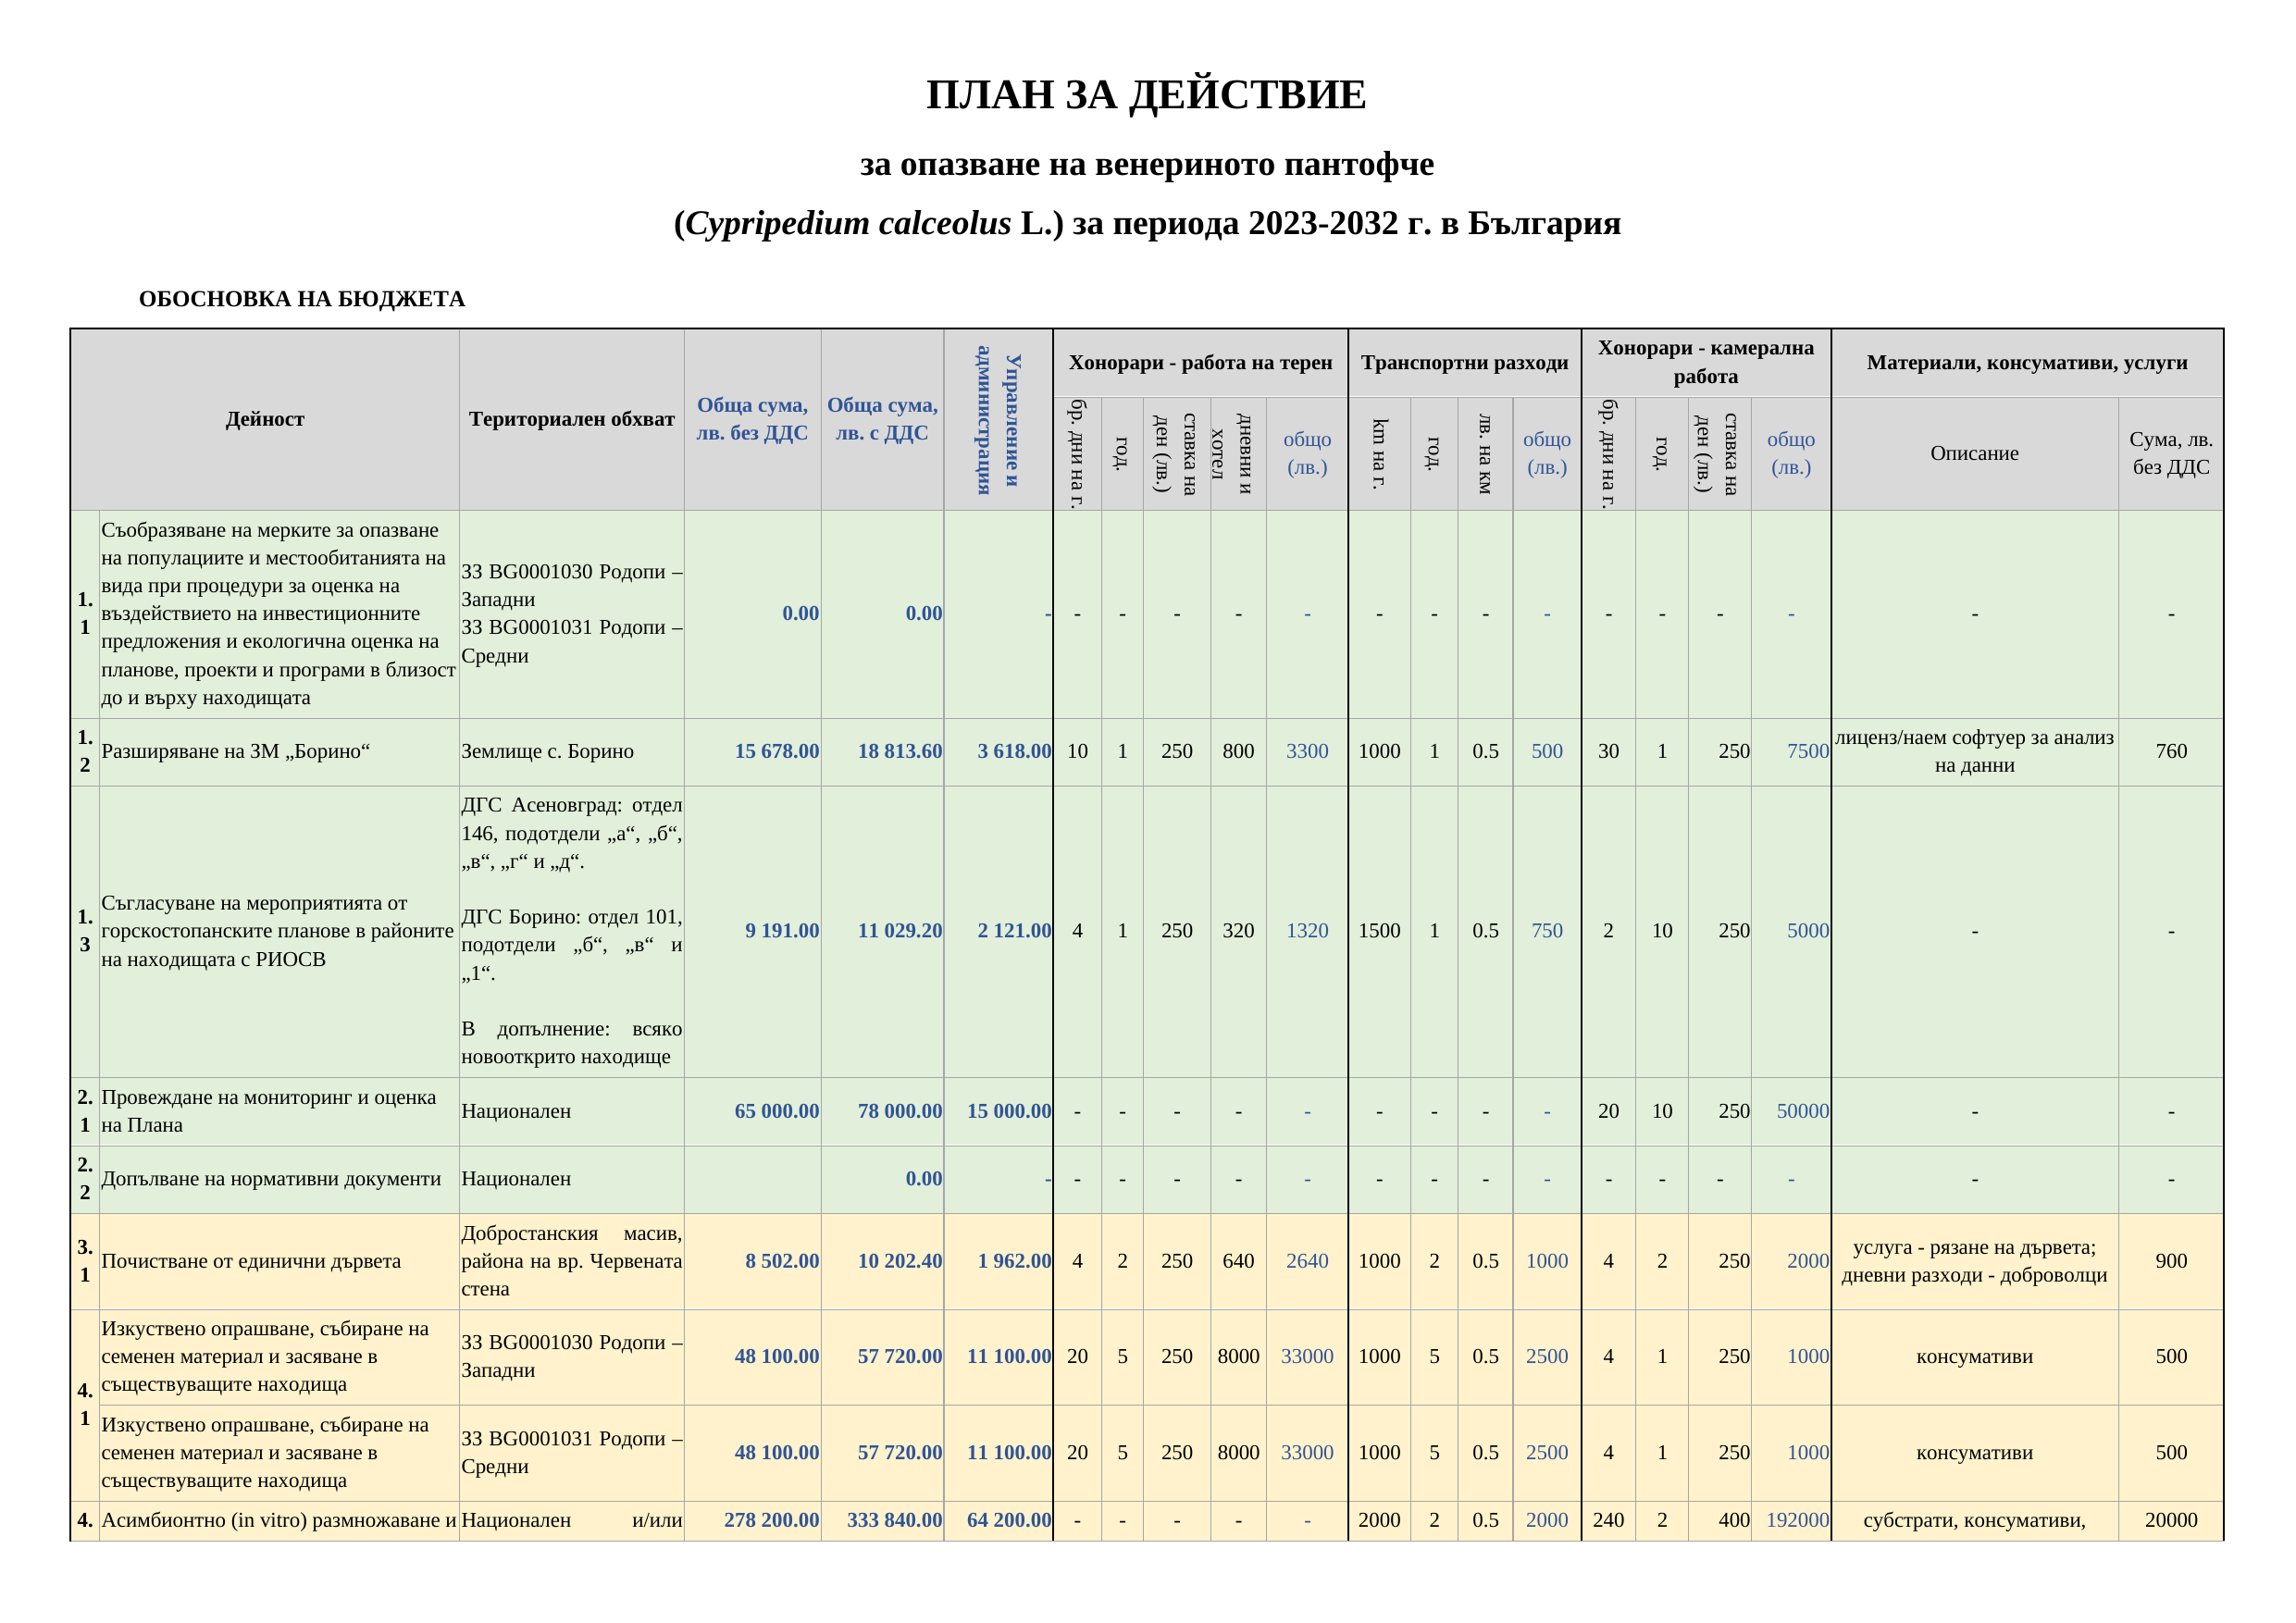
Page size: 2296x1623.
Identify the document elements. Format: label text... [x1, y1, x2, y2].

table_cell 4.2 [71, 1502, 99, 1541]
table_cell 760 [2119, 719, 2223, 786]
table_cell 1000 [1349, 719, 1410, 786]
table_cell - [1514, 1078, 1581, 1145]
table_cell 57 720.00 [822, 1406, 943, 1501]
table_cell - [1267, 1502, 1347, 1541]
table_cell 250 [1689, 1310, 1751, 1405]
table_cell - [1689, 1146, 1751, 1213]
table_cell 4 [1582, 1310, 1635, 1405]
table_cell 250 [1144, 1310, 1210, 1405]
table_cell - [2119, 787, 2223, 1077]
table_cell 2.2 [71, 1146, 99, 1213]
table_cell - [1636, 1146, 1688, 1213]
table_cell ставка на ден (лв.) [1144, 398, 1210, 510]
table_cell - [1211, 1146, 1266, 1213]
table_cell 800 [1211, 719, 1266, 786]
table_cell 20000 [2119, 1502, 2223, 1541]
table_cell 400 [1689, 1502, 1751, 1541]
table_cell - [1752, 1146, 1831, 1213]
table_header Обща сума, лв. без ДДС [685, 329, 821, 510]
table_cell - [1514, 1146, 1581, 1213]
table_cell 333 840.00 [822, 1502, 943, 1541]
table_cell - [1102, 1502, 1143, 1541]
table_cell 2640 [1267, 1214, 1347, 1308]
table_cell 250 [1689, 1078, 1751, 1145]
table_cell 33000 [1267, 1406, 1347, 1501]
table_cell 0.00 [685, 511, 821, 718]
table_cell 11 100.00 [945, 1310, 1052, 1405]
table_cell 250 [1144, 1214, 1210, 1308]
table_cell - [1582, 1146, 1635, 1213]
table_cell 2000 [1752, 1214, 1831, 1308]
table_cell - [1267, 1078, 1347, 1145]
table_cell 0.5 [1458, 719, 1512, 786]
table_cell - [1458, 1146, 1512, 1213]
table_cell субстрати, консумативи, оранжерийни разходи, хормони, химикали [1832, 1502, 2118, 1541]
table_cell - [1211, 1078, 1266, 1145]
table_cell 20 [1054, 1310, 1101, 1405]
text за опазване на венериното пантофче [69, 142, 2226, 182]
table_header Транспортни разходи [1349, 329, 1581, 396]
table_cell - [1689, 511, 1751, 718]
table_cell - [945, 511, 1052, 718]
table_cell 1 [1636, 1406, 1688, 1501]
table_cell общо (лв.) [1752, 398, 1831, 510]
table_cell Асимбионтно (in vitro) размножаване и адаптиране на посадъчния материал [100, 1502, 459, 1541]
table_cell - [1458, 511, 1512, 718]
table_cell 1 [1102, 787, 1143, 1077]
table_cell 8 502.00 [685, 1214, 821, 1308]
table_cell 48 100.00 [685, 1310, 821, 1405]
table_cell 50000 [1752, 1078, 1831, 1145]
table_cell 9 191.00 [685, 787, 821, 1077]
table_cell 250 [1689, 1406, 1751, 1501]
table_cell 65 000.00 [685, 1078, 821, 1145]
table_header Хонорари - работа на терен [1054, 329, 1347, 396]
subtitle ОБОСНОВКА НА БЮДЖЕТА [69, 285, 2226, 312]
table_cell 278 200.00 [685, 1502, 821, 1541]
table_cell 57 720.00 [822, 1310, 943, 1405]
table_cell год. [1411, 398, 1458, 510]
table_cell - [1144, 1502, 1210, 1541]
table_cell - [1752, 511, 1831, 718]
table_cell общо (лв.) [1267, 398, 1347, 510]
table_cell 192000 [1752, 1502, 1831, 1541]
table_cell - [1102, 1078, 1143, 1145]
table_cell - [1514, 511, 1581, 718]
table_cell Национален [460, 1146, 684, 1213]
text План за действие [69, 69, 2226, 118]
table_cell 11 029.20 [822, 787, 943, 1077]
table_cell - [1832, 1078, 2118, 1145]
table_cell - [1102, 511, 1143, 718]
table_cell бр. дни на г. [1582, 398, 1635, 510]
table_cell 2 [1636, 1214, 1688, 1308]
table_cell 11 100.00 [945, 1406, 1052, 1501]
table_cell 1.1 [71, 511, 99, 718]
table_cell 2 [1411, 1502, 1458, 1541]
table_cell 15 678.00 [685, 719, 821, 786]
table_cell 640 [1211, 1214, 1266, 1308]
table_cell 4 [1582, 1406, 1635, 1501]
table_cell 0.00 [822, 1146, 943, 1213]
table_cell 0.5 [1458, 787, 1512, 1077]
table_cell 2000 [1349, 1502, 1410, 1541]
table_cell консумативи [1832, 1406, 2118, 1501]
table_cell 1.3 [71, 787, 99, 1077]
table_cell - [1636, 511, 1688, 718]
table_cell - [2119, 1146, 2223, 1213]
table_cell Описание [1832, 398, 2118, 510]
table_cell 15 000.00 [945, 1078, 1052, 1145]
table_cell 33000 [1267, 1310, 1347, 1405]
table_cell Разширяване на ЗМ „Борино“ [100, 719, 459, 786]
table_cell Почистване от единични дървета [100, 1214, 459, 1308]
table_cell - [1411, 511, 1458, 718]
table_cell 78 000.00 [822, 1078, 943, 1145]
table_cell 4.1 [71, 1310, 99, 1501]
table_cell - [2119, 511, 2223, 718]
table_cell 2500 [1514, 1310, 1581, 1405]
table_cell 20 [1054, 1406, 1101, 1501]
table_cell - [1054, 1146, 1101, 1213]
table_cell 2 121.00 [945, 787, 1052, 1077]
table_cell 0.5 [1458, 1406, 1512, 1501]
table_cell 2500 [1514, 1406, 1581, 1501]
table_cell - [1582, 511, 1635, 718]
table_header Териториален обхват [460, 329, 684, 510]
table_header Дейност [71, 329, 459, 510]
table_cell бр. дни на г. [1054, 398, 1101, 510]
table_cell 18 813.60 [822, 719, 943, 786]
table_header Управление и администрация [945, 329, 1052, 510]
table_cell 500 [2119, 1310, 2223, 1405]
table_cell 5 [1411, 1310, 1458, 1405]
table_cell 10 202.40 [822, 1214, 943, 1308]
table_cell 0.5 [1458, 1502, 1512, 1541]
table_cell ДГС Асеновград: отдел 146, подотдели „а“, „б“, „в“, „г“ и „д“. ДГС Борино: отдел 101, подотдели „б“, „в“ и „1“. В допълнение: всяко новооткрито находище [460, 787, 684, 1077]
table_cell - [1349, 511, 1410, 718]
table_cell ЗЗ BG0001030 Родопи – Западни ЗЗ BG0001031 Родопи – Средни [460, 511, 684, 718]
table_cell 1000 [1752, 1310, 1831, 1405]
table_cell 1320 [1267, 787, 1347, 1077]
table_cell 4 [1054, 1214, 1101, 1308]
table_cell 4 [1054, 787, 1101, 1077]
table_cell 1 [1102, 719, 1143, 786]
table_cell 2.1 [71, 1078, 99, 1145]
table_cell 2 [1582, 787, 1635, 1077]
table_cell 0.5 [1458, 1214, 1512, 1308]
table_cell 250 [1144, 719, 1210, 786]
table_cell - [1054, 1078, 1101, 1145]
table_cell 3.1 [71, 1214, 99, 1308]
table_cell ставка на ден (лв.) [1689, 398, 1751, 510]
table_cell Добростанския масив, района на вр. Червената стена [460, 1214, 684, 1308]
table_cell 0.00 [822, 511, 943, 718]
table_cell 3 618.00 [945, 719, 1052, 786]
table_cell - [1832, 787, 2118, 1077]
table_cell дневни и хотел [1211, 398, 1266, 510]
table_cell - [1349, 1146, 1410, 1213]
table_cell 0.5 [1458, 1310, 1512, 1405]
table_cell Съгласуване на мероприятията от горскостопанските планове в районите на находищата с РИОСВ [100, 787, 459, 1077]
table_cell Национален и/или международен [460, 1502, 684, 1541]
table_cell 64 200.00 [945, 1502, 1052, 1541]
text (Cypripedium calceolus L.) за периода 2023-2032 г. в България [69, 203, 2226, 242]
table_cell 8000 [1211, 1406, 1266, 1501]
table_cell - [1144, 511, 1210, 718]
table_cell 48 100.00 [685, 1406, 821, 1501]
table_cell 750 [1514, 787, 1581, 1077]
table_cell Изкуствено опрашване, събиране на семенен материал и засяване в съществуващите находища [100, 1406, 459, 1501]
table_cell - [1211, 511, 1266, 718]
table_cell 1 [1636, 1310, 1688, 1405]
table_cell - [1832, 1146, 2118, 1213]
table_cell 5000 [1752, 787, 1831, 1077]
table_cell - [1411, 1146, 1458, 1213]
table_cell 320 [1211, 787, 1266, 1077]
table_cell 20 [1582, 1078, 1635, 1145]
table_cell - [1054, 1502, 1101, 1541]
table_cell - [1411, 1078, 1458, 1145]
table_cell 1 [1411, 719, 1458, 786]
table_cell 10 [1054, 719, 1101, 786]
table_cell - [1458, 1078, 1512, 1145]
table_cell 1 [1636, 719, 1688, 786]
table_header Материали, консумативи, услуги [1832, 329, 2223, 396]
table_cell 7500 [1752, 719, 1831, 786]
table_cell 1 962.00 [945, 1214, 1052, 1308]
table_cell 250 [1689, 787, 1751, 1077]
table_cell 2 [1636, 1502, 1688, 1541]
table_cell 1.2 [71, 719, 99, 786]
table_cell Землище с. Борино [460, 719, 684, 786]
table_cell 1000 [1349, 1310, 1410, 1405]
table_cell 250 [1689, 719, 1751, 786]
table_cell 500 [2119, 1406, 2223, 1501]
table_cell 900 [2119, 1214, 2223, 1308]
table_cell - [1102, 1146, 1143, 1213]
table_cell - [1349, 1078, 1410, 1145]
table_cell Национален [460, 1078, 684, 1145]
table_cell 1 [1411, 787, 1458, 1077]
table_cell - [1267, 1146, 1347, 1213]
table_cell Изкуствено опрашване, събиране на семенен материал и засяване в съществуващите находища [100, 1310, 459, 1405]
table_cell Провеждане на мониторинг и оценка на Плана [100, 1078, 459, 1145]
table_cell 1500 [1349, 787, 1410, 1077]
table_cell 1000 [1349, 1406, 1410, 1501]
table_header Обща сума, лв. с ДДС [822, 329, 943, 510]
table_cell 250 [1144, 1406, 1210, 1501]
table_cell 10 [1636, 787, 1688, 1077]
table_cell - [1144, 1146, 1210, 1213]
table_cell ЗЗ BG0001030 Родопи – Западни [460, 1310, 684, 1405]
table_cell 10 [1636, 1078, 1688, 1145]
table_cell 8000 [1211, 1310, 1266, 1405]
table_cell km на г. [1349, 398, 1410, 510]
table_cell 2000 [1514, 1502, 1581, 1541]
table_cell 5 [1411, 1406, 1458, 1501]
table_cell 500 [1514, 719, 1581, 786]
table_cell общо (лв.) [1514, 398, 1581, 510]
table_cell - [1832, 511, 2118, 718]
table_cell 250 [1689, 1214, 1751, 1308]
table_cell 1000 [1752, 1406, 1831, 1501]
table_cell лв. на км [1458, 398, 1512, 510]
table_cell 2 [1411, 1214, 1458, 1308]
table_cell - [1267, 511, 1347, 718]
table_header Хонорари - камерална работа [1582, 329, 1831, 396]
table_cell - [1144, 1078, 1210, 1145]
table_cell 5 [1102, 1310, 1143, 1405]
table_cell консумативи [1832, 1310, 2118, 1405]
table_cell [685, 1146, 821, 1213]
table_cell - [1054, 511, 1101, 718]
table_cell ЗЗ BG0001031 Родопи – Средни [460, 1406, 684, 1501]
table_cell 240 [1582, 1502, 1635, 1541]
table_cell Сума, лв. без ДДС [2119, 398, 2223, 510]
table_cell лиценз/наем софтуер за анализ на данни [1832, 719, 2118, 786]
table_cell - [945, 1146, 1052, 1213]
table_cell Допълване на нормативни документи [100, 1146, 459, 1213]
table_cell 2 [1102, 1214, 1143, 1308]
table_cell - [2119, 1078, 2223, 1145]
table_cell 30 [1582, 719, 1635, 786]
table_cell 4 [1582, 1214, 1635, 1308]
table_cell 5 [1102, 1406, 1143, 1501]
table_cell 1000 [1349, 1214, 1410, 1308]
table_cell год. [1102, 398, 1143, 510]
table_cell - [1211, 1502, 1266, 1541]
table_cell 3300 [1267, 719, 1347, 786]
table_cell Съобразяване на мерките за опазване на популациите и местообитанията на вида при процедури за оценка на въздействието на инвестиционните предложения и екологична оценка на планове, проекти и програми в близост до и върху находищата [100, 511, 459, 718]
table_cell 250 [1144, 787, 1210, 1077]
table_cell год. [1636, 398, 1688, 510]
table_cell 1000 [1514, 1214, 1581, 1308]
table_cell услуга - рязане на дървета; дневни разходи - доброволци [1832, 1214, 2118, 1308]
